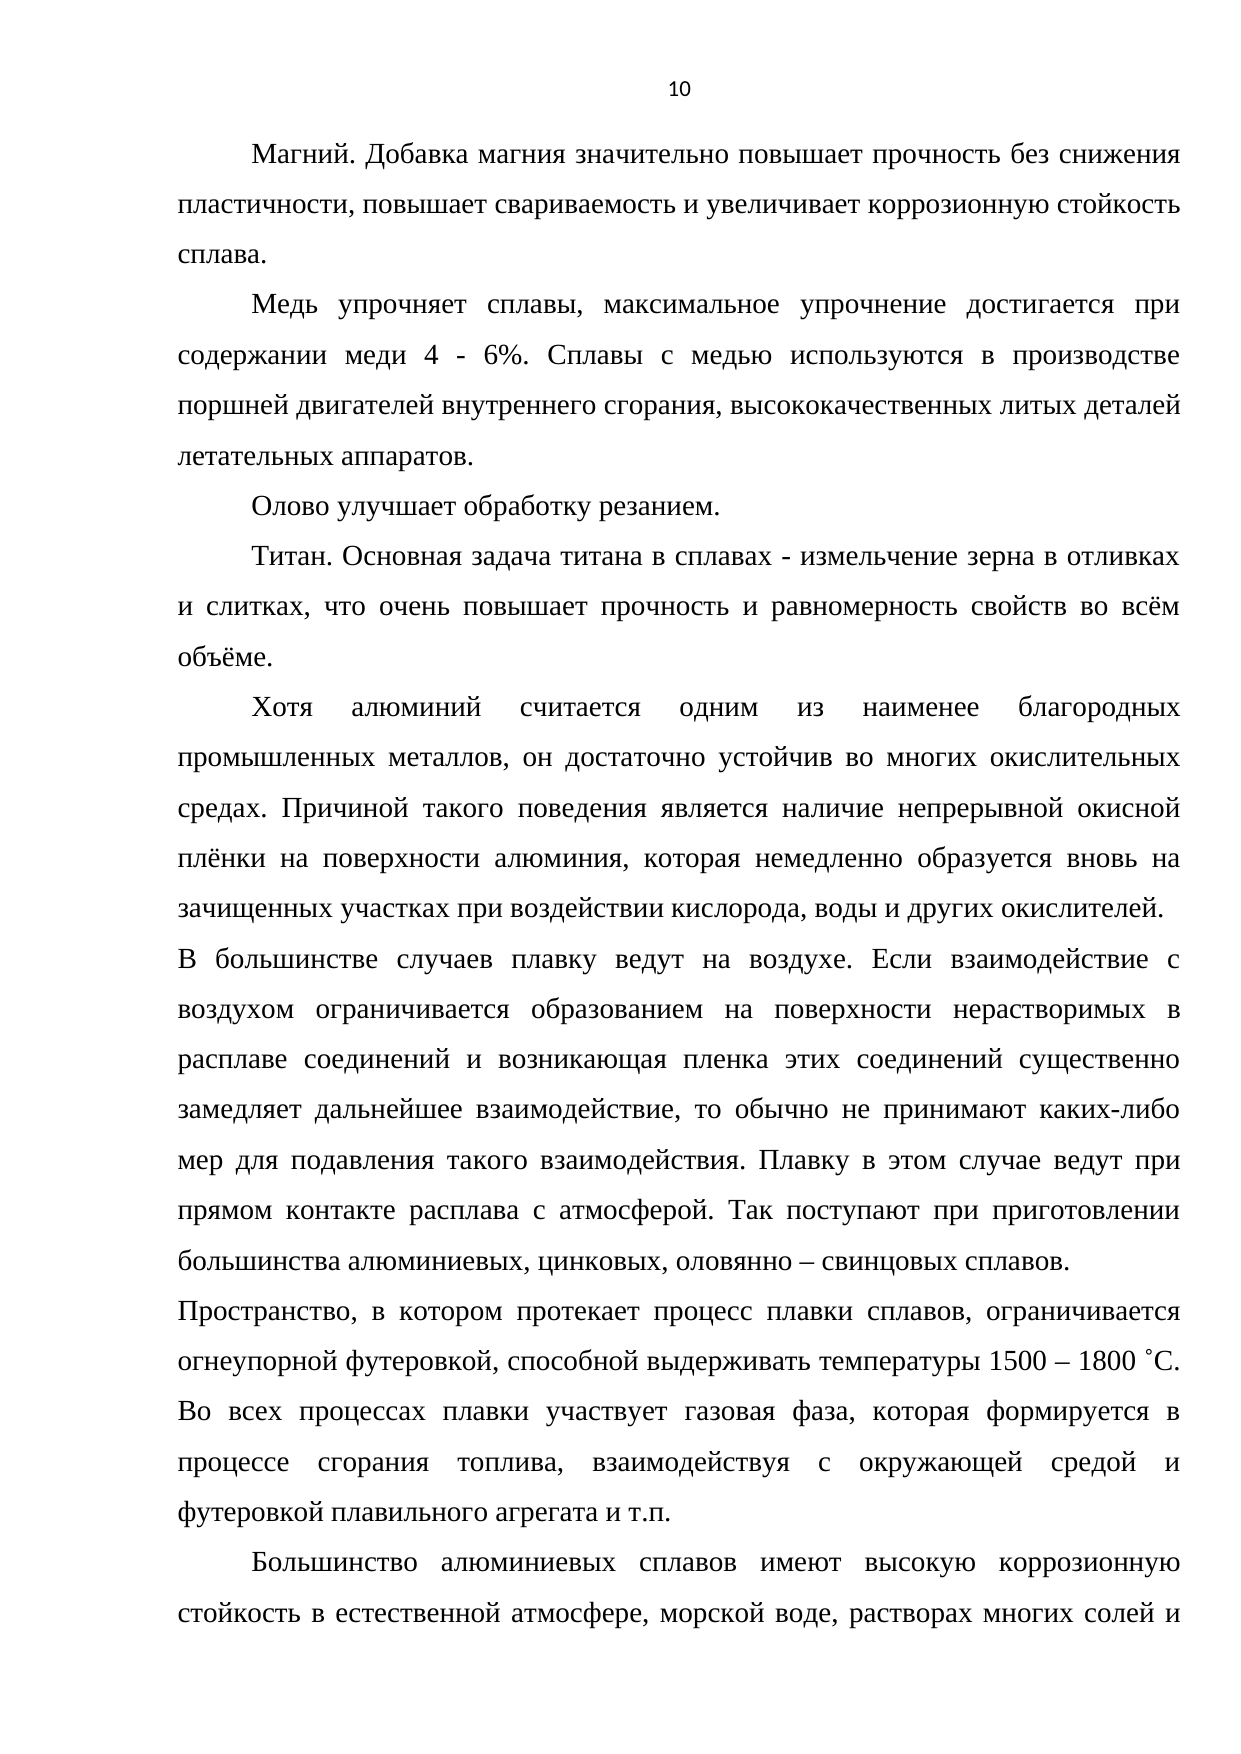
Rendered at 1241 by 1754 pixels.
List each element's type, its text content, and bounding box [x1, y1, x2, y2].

text Титан. Основная задача титана в сплавах - измельчение зерна в отливках и слитках, что очень повышает прочность и равномерность свойств во всём объёме. [177, 538, 1181, 672]
text Пространство, в котором протекает процесс плавки сплавов, ограничивается огнеупорной футеровкой, способной выдерживать температуры 1500 – 1800 ˚С. Во всех процессах плавки участвует газовая фаза, которая формируется в процессе сгорания топлива, взаимодействуя с окружающей средой и футеровкой плавильного агрегата и т.п. [177, 1293, 1181, 1528]
text Медь упрочняет сплавы, максимальное упрочнение достигается при содержании меди 4 - 6%. Сплавы с медью используются в производстве поршней двигателей внутреннего сгорания, высококачественных литых деталей летательных аппаратов. [177, 287, 1181, 471]
text Магний. Добавка магния значительно повышает прочность без снижения пластичности, повышает свариваемость и увеличивает коррозионную стойкость сплава. [177, 136, 1181, 270]
text Хотя алюминий считается одним из наименее благородных промышленных металлов, он достаточно устойчив во многих окислительных средах. Причиной такого поведения является наличие непрерывной окисной плёнки на поверхности алюминия, которая немедленно образуется вновь на зачищенных участках при воздействии кислорода, воды и других окислителей. [177, 689, 1181, 924]
text Олово улучшает обработку резанием. [177, 488, 1181, 521]
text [177, 1544, 1181, 1628]
text В большинстве случаев плавку ведут на воздухе. Если взаимодействие с воздухом ограничивается образованием на поверхности нерастворимых в расплаве соединений и возникающая пленка этих соединений существенно замедляет дальнейшее взаимодействие, то обычно не принимают каких-либо мер для подавления такого взаимодействия. Плавку в этом случае ведут при прямом контакте расплава с атмосферой. Так поступают при приготовлении большинства алюминиевых, цинковых, оловянно – свинцовых сплавов. [177, 941, 1181, 1276]
